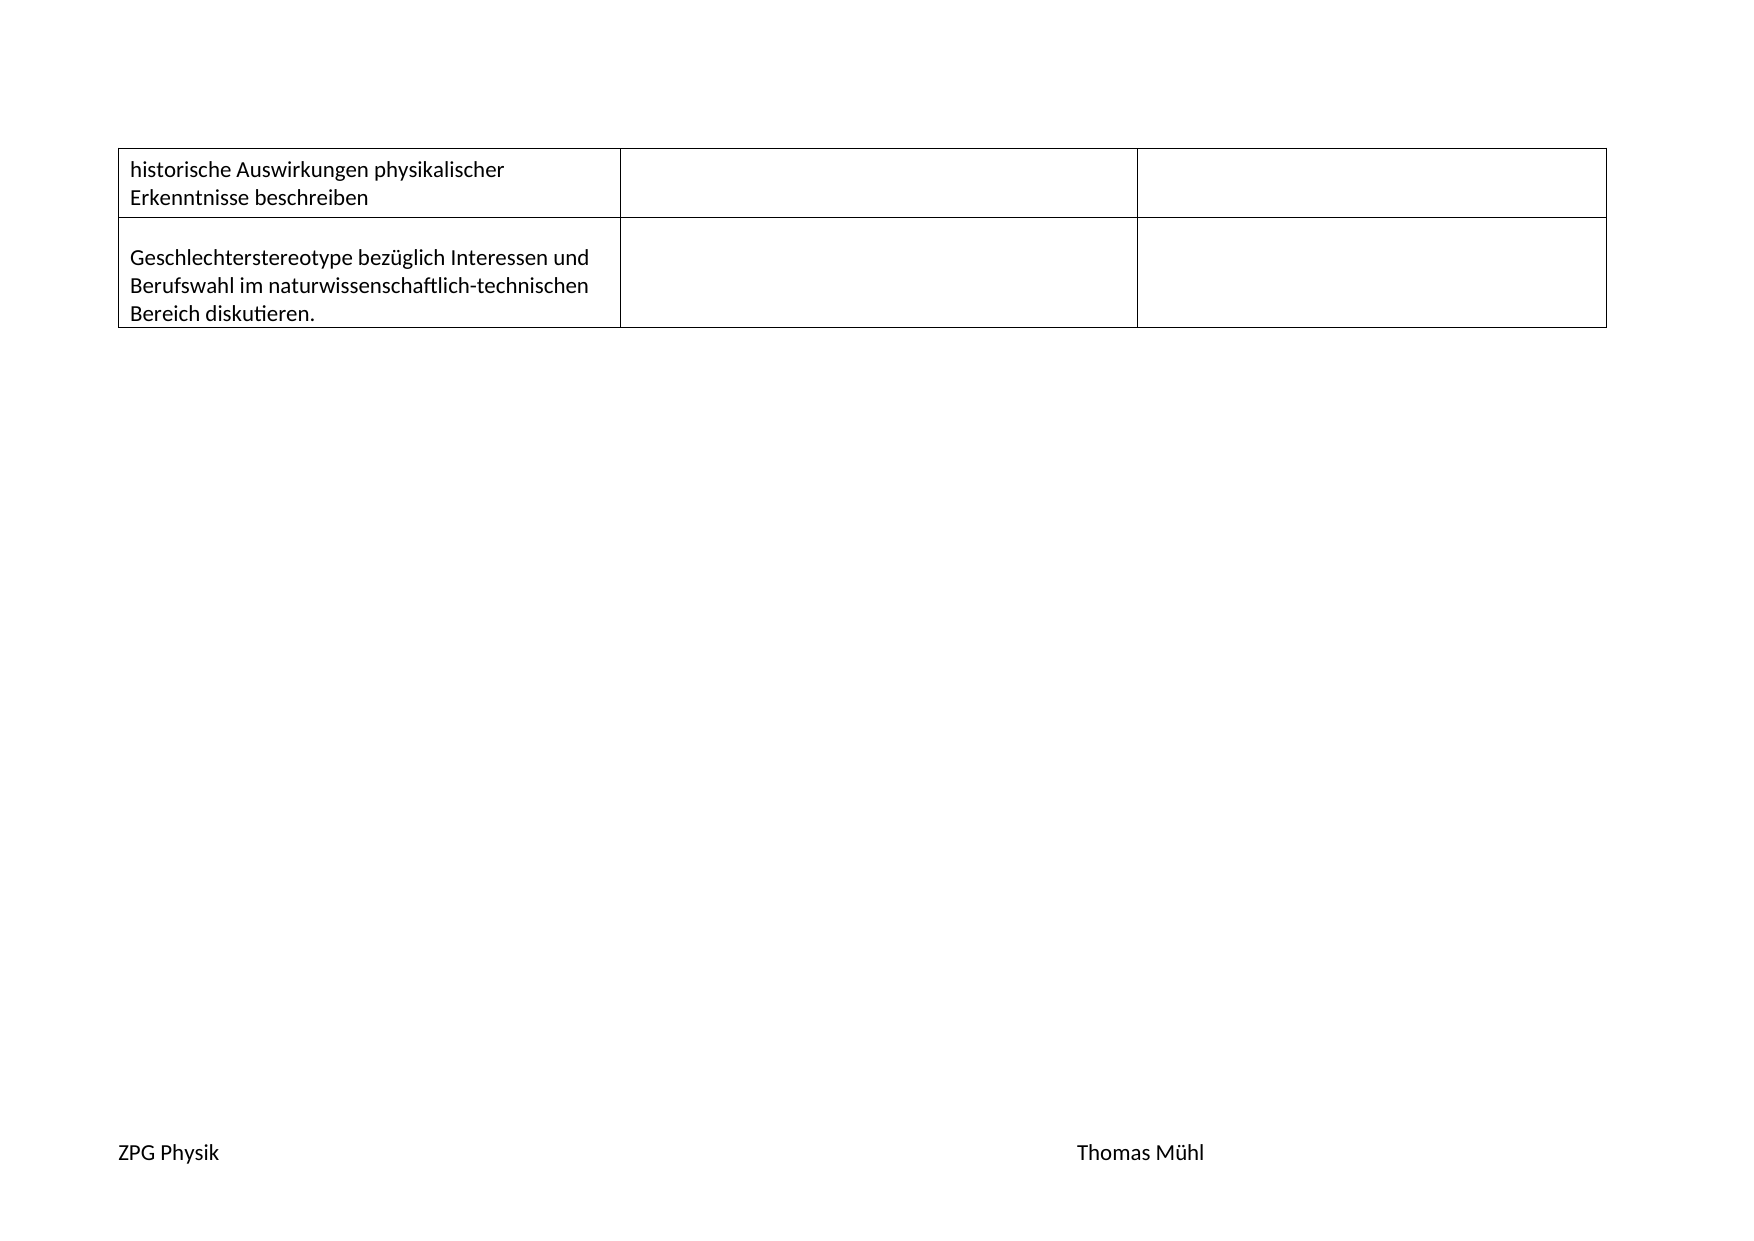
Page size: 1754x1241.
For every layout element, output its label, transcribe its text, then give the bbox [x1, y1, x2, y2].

table_cell [621, 218, 1137, 327]
table_cell [1138, 218, 1606, 327]
table_cell [1138, 149, 1606, 217]
table_cell Geschlechterstereotype bezüglich Interessen und Berufswahl im naturwissenschaftlich-technischen Bereich diskutieren. [119, 218, 620, 327]
table_cell historische Auswirkungen physikalischer Erkenntnisse beschreiben [119, 149, 620, 217]
table_cell [621, 149, 1137, 217]
